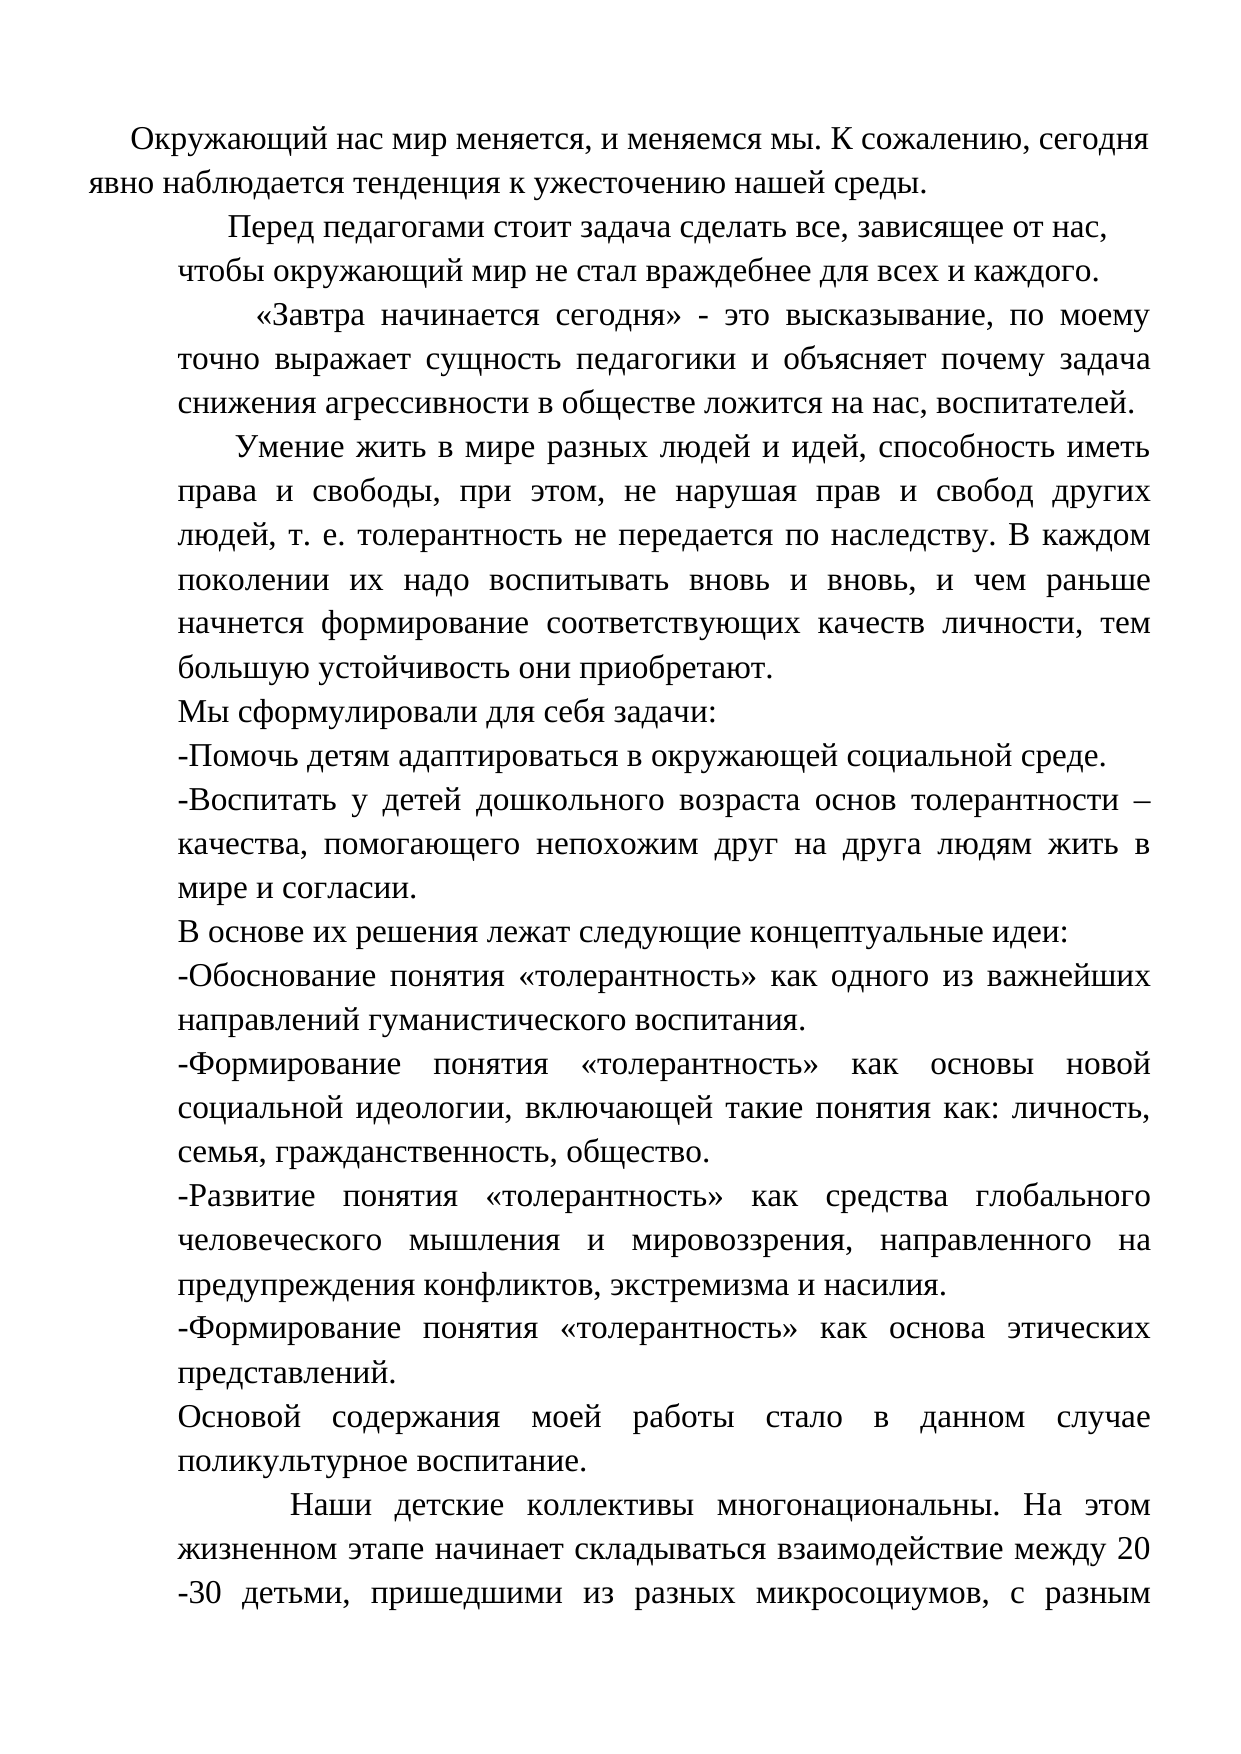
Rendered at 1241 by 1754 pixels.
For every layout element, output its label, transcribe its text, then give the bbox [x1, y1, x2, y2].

text Основой содержания моей работы стало в данном случае поликультурное воспитание. [177, 1396, 1152, 1478]
text Мы сформулировали для себя задачи: [177, 691, 1152, 729]
text -Формирование понятия «толерантность» как основа этических представлений. [177, 1308, 1152, 1390]
text Окружающий нас мир меняется, и меняемся мы. К сожалению, сегодня явно наблюдается тенденция к ужесточению нашей среды. [88, 118, 1152, 201]
text Умение жить в мире разных людей и идей, способность иметь права и свободы, при этом, не нарушая прав и свобод других людей, т. е. толерантность не передается по наследству. В каждом поколении их надо воспитывать вновь и вновь, и чем раньше начнется формирование соответствующих качеств личности, тем большую устойчивость они приобретают. [177, 427, 1152, 685]
text «Завтра начинается сегодня» - это высказывание, по моему точно выражает сущность педагогики и объясняет почему задача снижения агрессивности в обществе ложится на нас, воспитателей. [177, 294, 1152, 421]
text -Развитие понятия «толерантность» как средства глобального человеческого мышления и мировоззрения, направленного на предупреждения конфликтов, экстремизма и насилия. [177, 1176, 1152, 1302]
text В основе их решения лежат следующие концептуальные идеи: [177, 911, 1152, 949]
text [177, 1484, 1152, 1611]
text -Формирование понятия «толерантность» как основы новой социальной идеологии, включающей такие понятия как: личность, семья, гражданственность, общество. [177, 1043, 1152, 1170]
text -Помочь детям адаптироваться в окружающей социальной среде. [177, 735, 1152, 773]
text Перед педагогами стоит задача сделать все, зависящее от нас, чтобы окружающий мир не стал враждебнее для всех и каждого. [177, 206, 1152, 289]
text -Обоснование понятия «толерантность» как одного из важнейших направлений гуманистического воспитания. [177, 955, 1152, 1038]
text -Воспитать у детей дошкольного возраста основ толерантности – качества, помогающего непохожим друг на друга людям жить в мире и согласии. [177, 779, 1152, 906]
